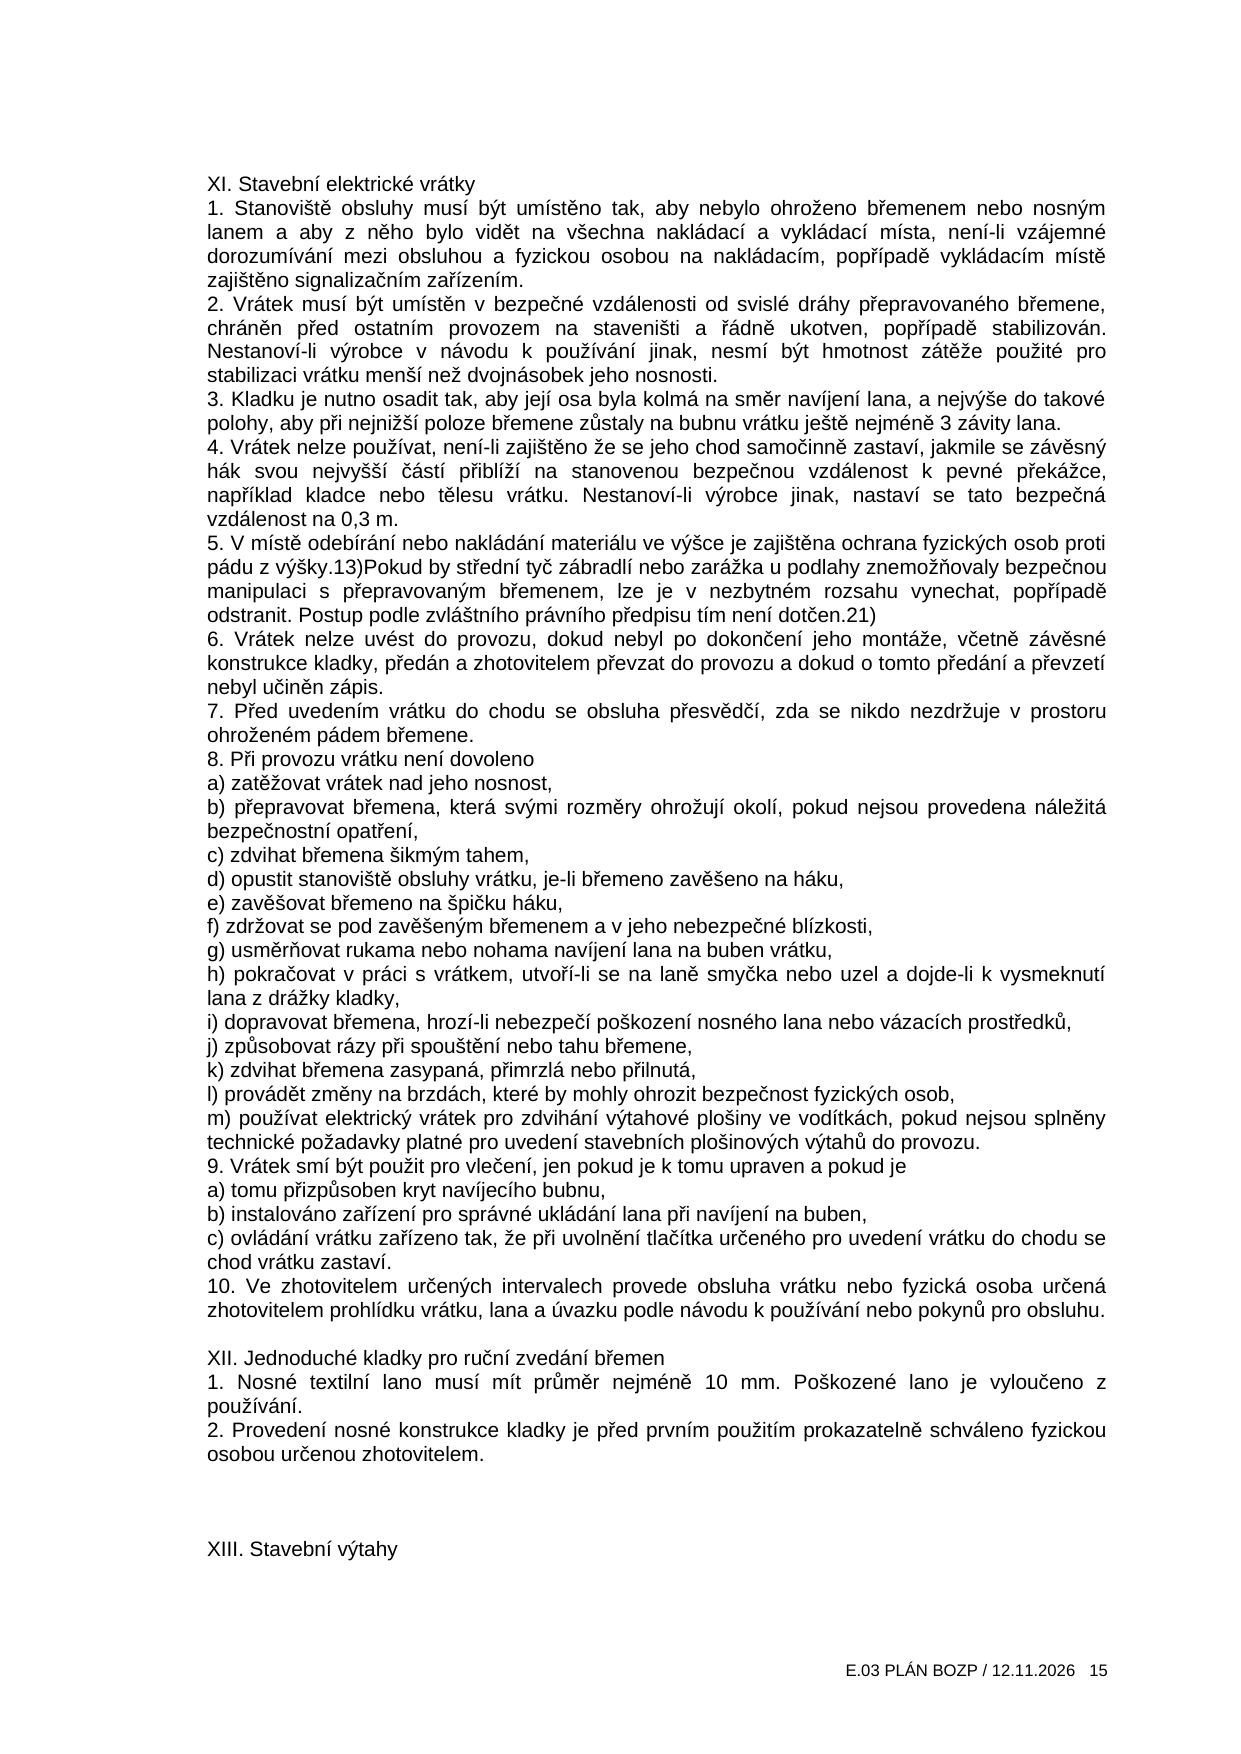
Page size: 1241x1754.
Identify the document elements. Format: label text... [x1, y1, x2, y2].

text l) provádět změny na brzdách, které by mohly ohrozit bezpečnost fyzických osob, [207, 1082, 1107, 1106]
text 7. Před uvedením vrátku do chodu se obsluha přesvědčí, zda se nikdo nezdržuje v prostoru ohroženém pádem břemene. [207, 699, 1107, 747]
text XIII. Stavební výtahy [207, 1537, 1107, 1561]
text 5. V místě odebírání nebo nakládání materiálu ve výšce je zajištěna ochrana fyzických osob proti pádu z výšky.13)Pokud by střední tyč zábradlí nebo zarážka u podlahy znemožňovaly bezpečnou manipulaci s přepravovaným břemenem, lze je v nezbytném rozsahu vynechat, popřípadě odstranit. Postup podle zvláštního právního předpisu tím není dotčen.21) [207, 531, 1107, 627]
text 6. Vrátek nelze uvést do provozu, dokud nebyl po dokončení jeho montáže, včetně závěsné konstrukce kladky, předán a zhotovitelem převzat do provozu a dokud o tomto předání a převzetí nebyl učiněn zápis. [207, 627, 1107, 699]
text a) zatěžovat vrátek nad jeho nosnost, [207, 771, 1107, 794]
text g) usměrňovat rukama nebo nohama navíjení lana na buben vrátku, [207, 938, 1107, 962]
text XII. Jednoduché kladky pro ruční zvedání břemen [207, 1346, 1107, 1369]
text 1. Stanoviště obsluhy musí být umístěno tak, aby nebylo ohroženo břemenem nebo nosným lanem a aby z něho bylo vidět na všechna nakládací a vykládací místa, není-li vzájemné dorozumívání mezi obsluhou a fyzickou osobou na nakládacím, popřípadě vykládacím místě zajištěno signalizačním zařízením. [207, 196, 1107, 291]
text j) způsobovat rázy při spouštění nebo tahu břemene, [207, 1034, 1107, 1058]
text k) zdvihat břemena zasypaná, přimrzlá nebo přilnutá, [207, 1058, 1107, 1082]
text e) zavěšovat břemeno na špičku háku, [207, 890, 1107, 914]
text 1. Nosné textilní lano musí mít průměr nejméně 10 mm. Poškozené lano je vyloučeno z používání. [207, 1369, 1107, 1417]
text a) tomu přizpůsoben kryt navíjecího bubnu, [207, 1178, 1107, 1202]
text XI. Stavební elektrické vrátky [207, 172, 1107, 196]
text 4. Vrátek nelze používat, není-li zajištěno že se jeho chod samočinně zastaví, jakmile se závěsný hák svou nejvyšší částí přiblíží na stanovenou bezpečnou vzdálenost k pevné překážce, například kladce nebo tělesu vrátku. Nestanoví-li výrobce jinak, nastaví se tato bezpečná vzdálenost na 0,3 m. [207, 435, 1107, 531]
text 2. Provedení nosné konstrukce kladky je před prvním použitím prokazatelně schváleno fyzickou osobou určenou zhotovitelem. [207, 1417, 1107, 1465]
text b) přepravovat břemena, která svými rozměry ohrožují okolí, pokud nejsou provedena náležitá bezpečnostní opatření, [207, 794, 1107, 842]
text 2. Vrátek musí být umístěn v bezpečné vzdálenosti od svislé dráhy přepravovaného břemene, chráněn před ostatním provozem na staveništi a řádně ukotven, popřípadě stabilizován. Nestanoví-li výrobce v návodu k používání jinak, nesmí být hmotnost zátěže použité pro stabilizaci vrátku menší než dvojnásobek jeho nosnosti. [207, 291, 1107, 387]
text c) zdvihat břemena šikmým tahem, [207, 842, 1107, 866]
text c) ovládání vrátku zařízeno tak, že při uvolnění tlačítka určeného pro uvedení vrátku do chodu se chod vrátku zastaví. [207, 1226, 1107, 1274]
text 8. Při provozu vrátku není dovoleno [207, 747, 1107, 771]
text d) opustit stanoviště obsluhy vrátku, je-li břemeno zavěšeno na háku, [207, 866, 1107, 890]
text i) dopravovat břemena, hrozí-li nebezpečí poškození nosného lana nebo vázacích prostředků, [207, 1010, 1107, 1034]
text m) používat elektrický vrátek pro zdvihání výtahové plošiny ve vodítkách, pokud nejsou splněny technické požadavky platné pro uvedení stavebních plošinových výtahů do provozu. [207, 1106, 1107, 1154]
text f) zdržovat se pod zavěšeným břemenem a v jeho nebezpečné blízkosti, [207, 914, 1107, 938]
text 10. Ve zhotovitelem určených intervalech provede obsluha vrátku nebo fyzická osoba určená zhotovitelem prohlídku vrátku, lana a úvazku podle návodu k používání nebo pokynů pro obsluhu. [207, 1274, 1107, 1322]
text h) pokračovat v práci s vrátkem, utvoří-li se na laně smyčka nebo uzel a dojde-li k vysmeknutí lana z drážky kladky, [207, 962, 1107, 1010]
text 9. Vrátek smí být použit pro vlečení, jen pokud je k tomu upraven a pokud je [207, 1154, 1107, 1178]
text 3. Kladku je nutno osadit tak, aby její osa byla kolmá na směr navíjení lana, a nejvýše do takové polohy, aby při nejnižší poloze břemene zůstaly na bubnu vrátku ještě nejméně 3 závity lana. [207, 387, 1107, 435]
text b) instalováno zařízení pro správné ukládání lana při navíjení na buben, [207, 1202, 1107, 1226]
